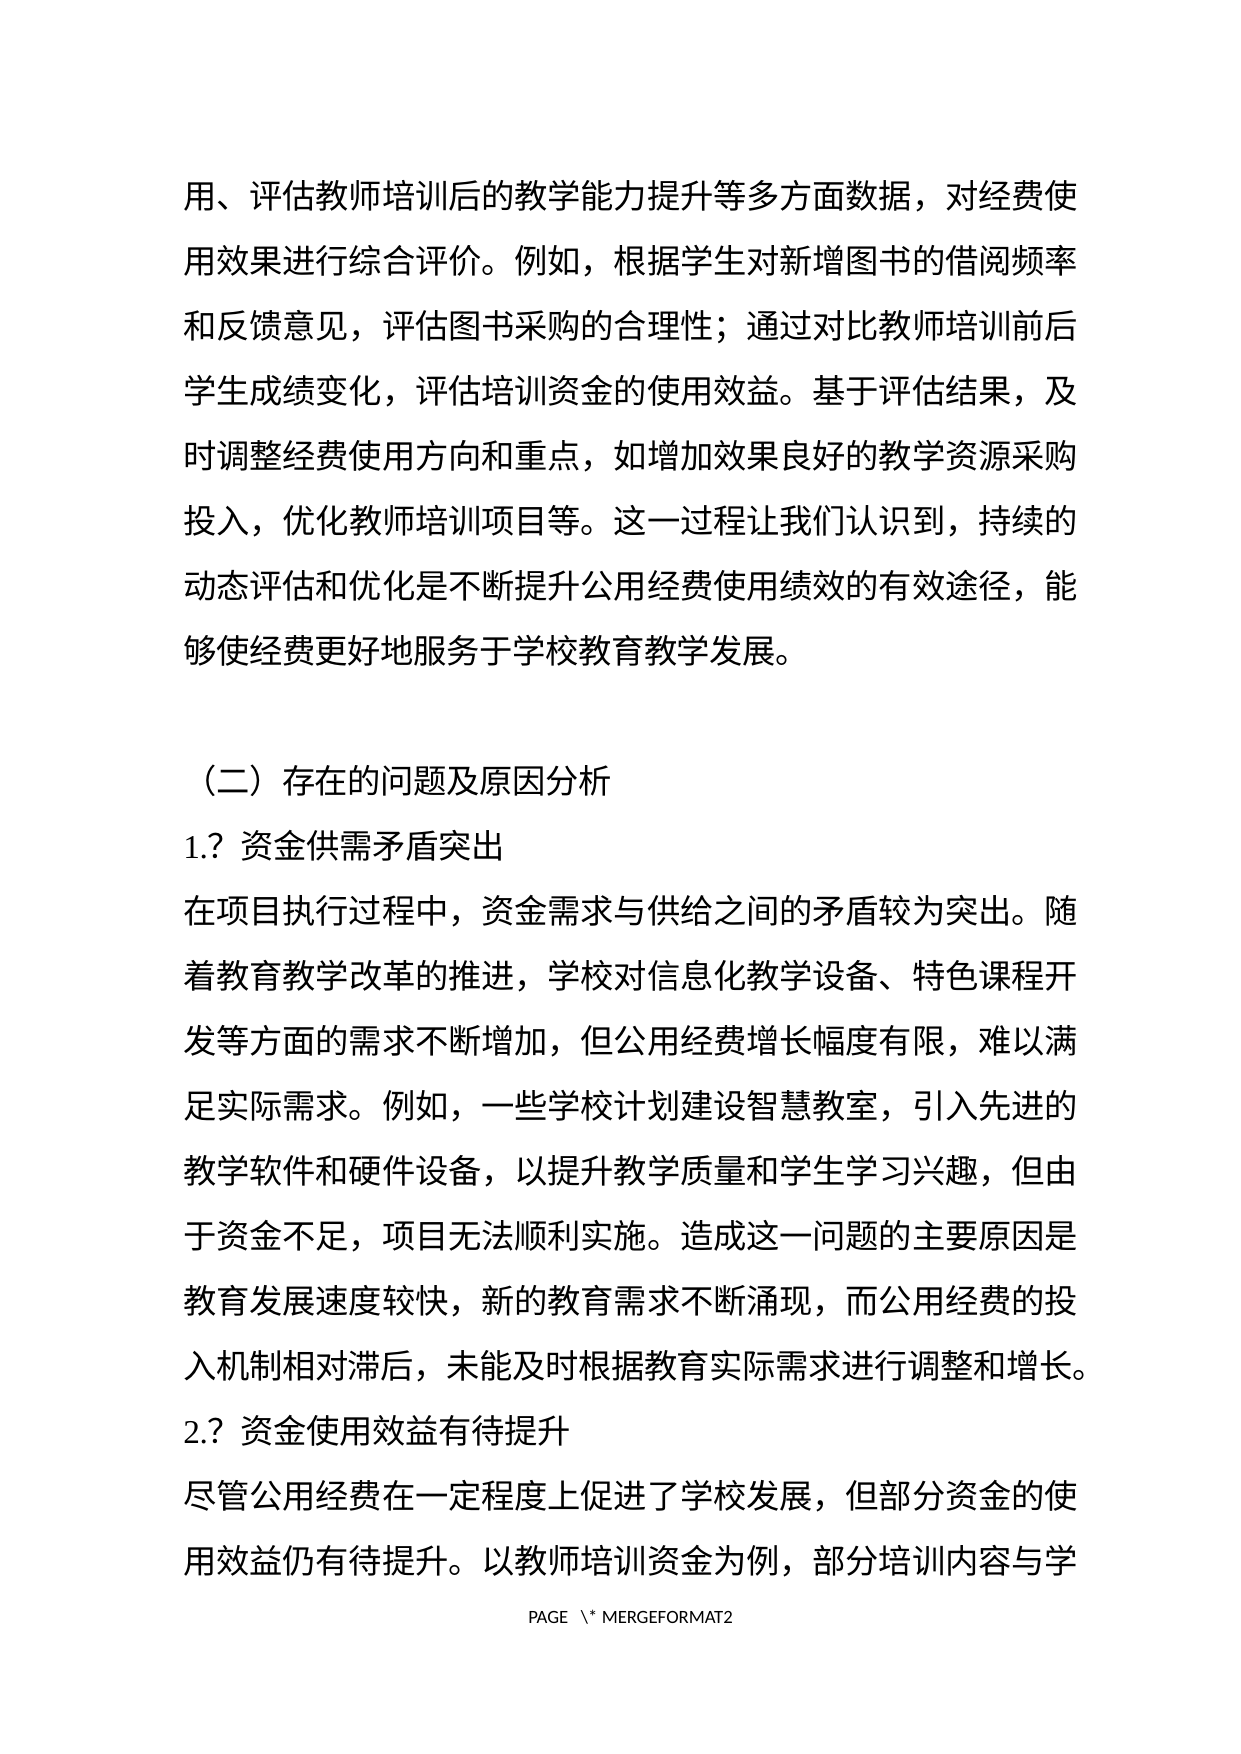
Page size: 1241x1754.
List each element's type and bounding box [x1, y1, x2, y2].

text [183, 162, 1078, 1592]
